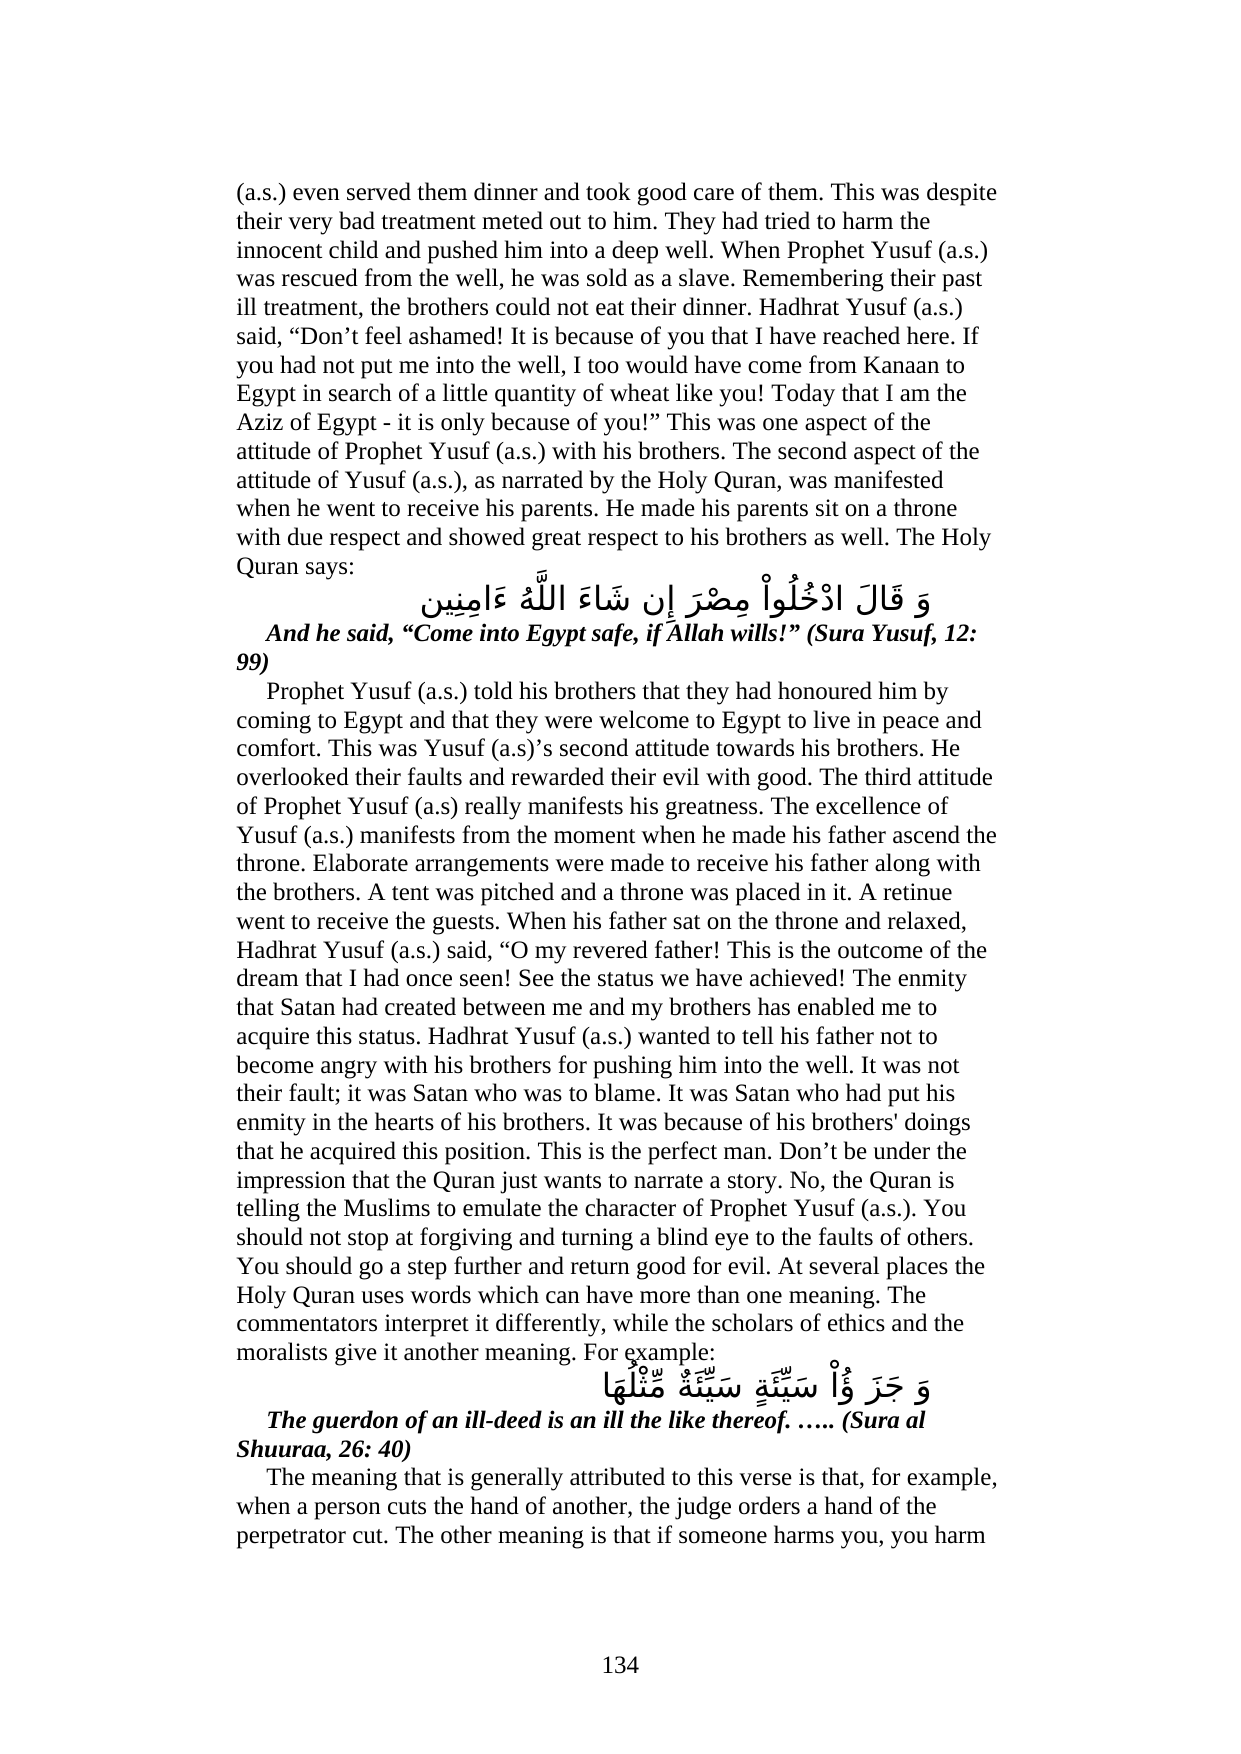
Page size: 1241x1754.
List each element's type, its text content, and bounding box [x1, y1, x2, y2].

text وَ قَالَ ادْخُلُواْ مِصْرَ إِن شَاءَ اللَّهُ ءَامِنِين [236, 580, 1004, 618]
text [236, 177, 1004, 580]
text And he said, “Come into Egypt safe, if Allah wills!” (Sura Yusuf, 12: 99) [236, 618, 1004, 676]
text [236, 1462, 1004, 1549]
text Prophet Yusuf (a.s.) told his brothers that they had honoured him by coming to Egypt and that they were welcome to Egypt to live in peace and comfort. This was Yusuf (a.s)’s second attitude towards his brothers. He overlooked their faults and rewarded their evil with good. The third attitude of Prophet Yusuf (a.s) really manifests his greatness. The excellence of Yusuf (a.s.) manifests from the moment when he made his father ascend the throne. Elaborate arrangements were made to receive his father along with the brothers. A tent was pitched and a throne was placed in it. A retinue went to receive the guests. When his father sat on the throne and relaxed, Hadhrat Yusuf (a.s.) said, “O my revered father! This is the outcome of the dream that I had once seen! See the status we have achieved! The enmity that Satan had created between me and my brothers has enabled me to acquire this status. Hadhrat Yusuf (a.s.) wanted to tell his father not to become angry with his brothers for pushing him into the well. It was not their fault; it was Satan who was to blame. It was Satan who had put his enmity in the hearts of his brothers. It was because of his brothers' doings that he acquired this position. This is the perfect man. Don’t be under the impression that the Quran just wants to narrate a story. No, the Quran is telling the Muslims to emulate the character of Prophet Yusuf (a.s.). You should not stop at forgiving and turning a blind eye to the faults of others. You should go a step further and return good for evil. At several places the Holy Quran uses words which can have more than one meaning. The commentators interpret it differently, while the scholars of ethics and the moralists give it another meaning. For example: [236, 676, 1004, 1366]
text The guerdon of an ill-deed is an ill the like thereof. ….. (Sura al Shuuraa, 26: 40) [236, 1405, 1004, 1462]
text وَ جَزَ ؤُاْ سَيِّئَةٍ سَيِّئَةٌ مِّثْلُهَا [236, 1366, 1004, 1405]
